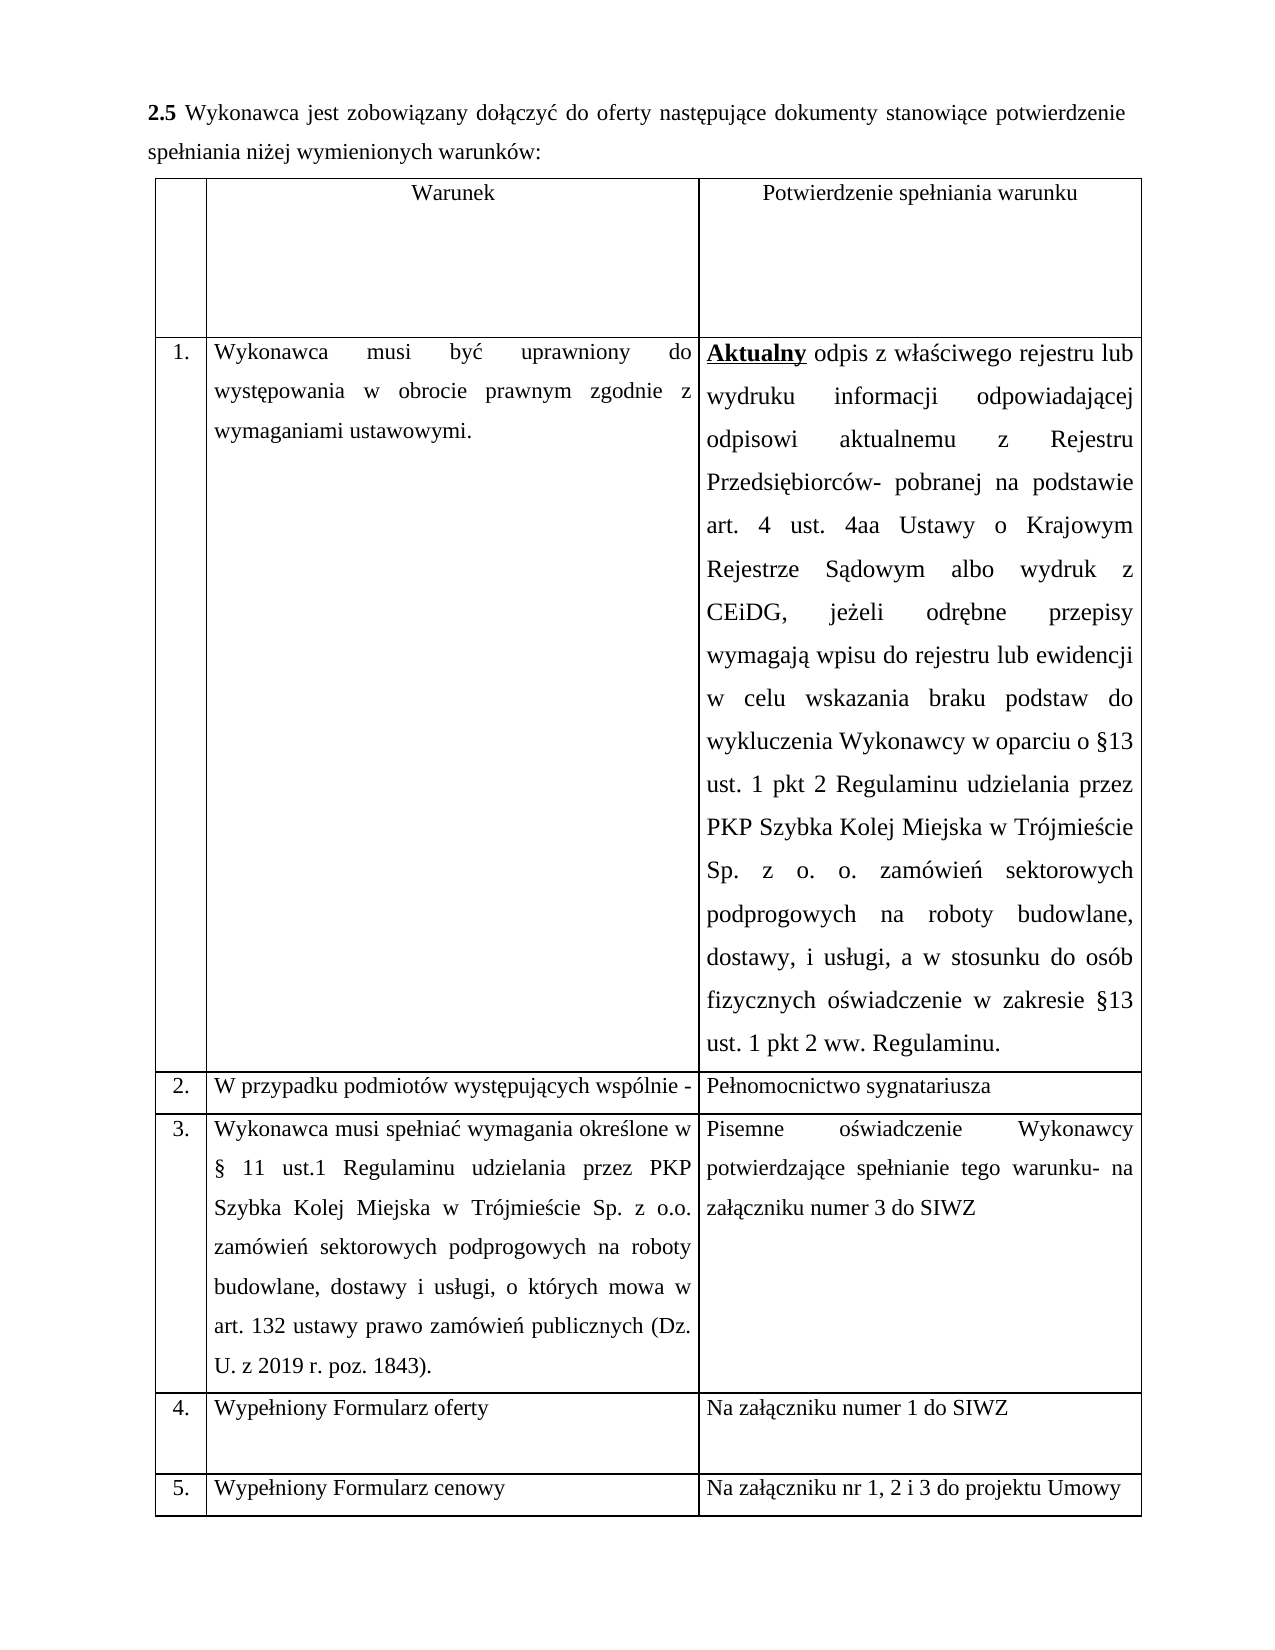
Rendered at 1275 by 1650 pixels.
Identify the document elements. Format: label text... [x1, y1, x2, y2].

table_cell 3. [156, 1115, 206, 1392]
table_cell Wykonawca musi spełniać wymagania określone w § 11 ust.1 Regulaminu udzielania przez PKP Szybka Kolej Miejska w Trójmieście Sp. z o.o. zamówień sektorowych podprogowych na roboty budowlane, dostawy i usługi, o których mowa w art. 132 ustawy prawo zamówień publicznych (Dz. U. z 2019 r. poz. 1843). [207, 1115, 698, 1392]
table_cell Aktualny odpis z właściwego rejestru lub wydruku informacji odpowiadającej odpisowi aktualnemu z Rejestru Przedsiębiorców- pobranej na podstawie art. 4 ust. 4aa Ustawy o Krajowym Rejestrze Sądowym albo wydruk z CEiDG, jeżeli odrębne przepisy wymagają wpisu do rejestru lub ewidencji w celu wskazania braku podstaw do wykluczenia Wykonawcy w oparciu o §13 ust. 1 pkt 2 Regulaminu udzielania przez PKP Szybka Kolej Miejska w Trójmieście Sp. z o. o. zamówień sektorowych podprogowych na roboty budowlane, dostawy, i usługi, a w stosunku do osób fizycznych oświadczenie w zakresie §13 ust. 1 pkt 2 ww. Regulaminu. [700, 338, 1141, 1071]
table_cell Wypełniony Formularz oferty [207, 1394, 698, 1473]
table_cell Pisemne oświadczenie Wykonawcy potwierdzające spełnianie tego warunku- na załączniku numer 3 do SIWZ [700, 1115, 1141, 1392]
table_cell W przypadku podmiotów występujących wspólnie - [207, 1073, 698, 1113]
table_cell 1. [156, 338, 206, 1071]
table_header Warunek [207, 179, 698, 336]
table_cell 2. [156, 1073, 206, 1113]
table_cell Pełnomocnictwo sygnatariusza [700, 1073, 1141, 1113]
table_cell 4. [156, 1394, 206, 1473]
table_cell Na załączniku numer 1 do SIWZ [700, 1394, 1141, 1473]
table_cell Wypełniony Formularz cenowy [207, 1475, 698, 1515]
table_cell 5. [156, 1475, 206, 1515]
table_header [156, 179, 206, 336]
text 2.5 Wykonawca jest zobowiązany dołączyć do oferty następujące dokumenty stanowiące potwierdzenie spełniania niżej wymienionych warunków: [148, 98, 1127, 164]
table_header Potwierdzenie spełniania warunku [700, 179, 1141, 336]
table_cell Wykonawca musi być uprawniony do występowania w obrocie prawnym zgodnie z wymaganiami ustawowymi. [207, 338, 698, 1071]
table_cell Na załączniku nr 1, 2 i 3 do projektu Umowy [700, 1475, 1141, 1515]
